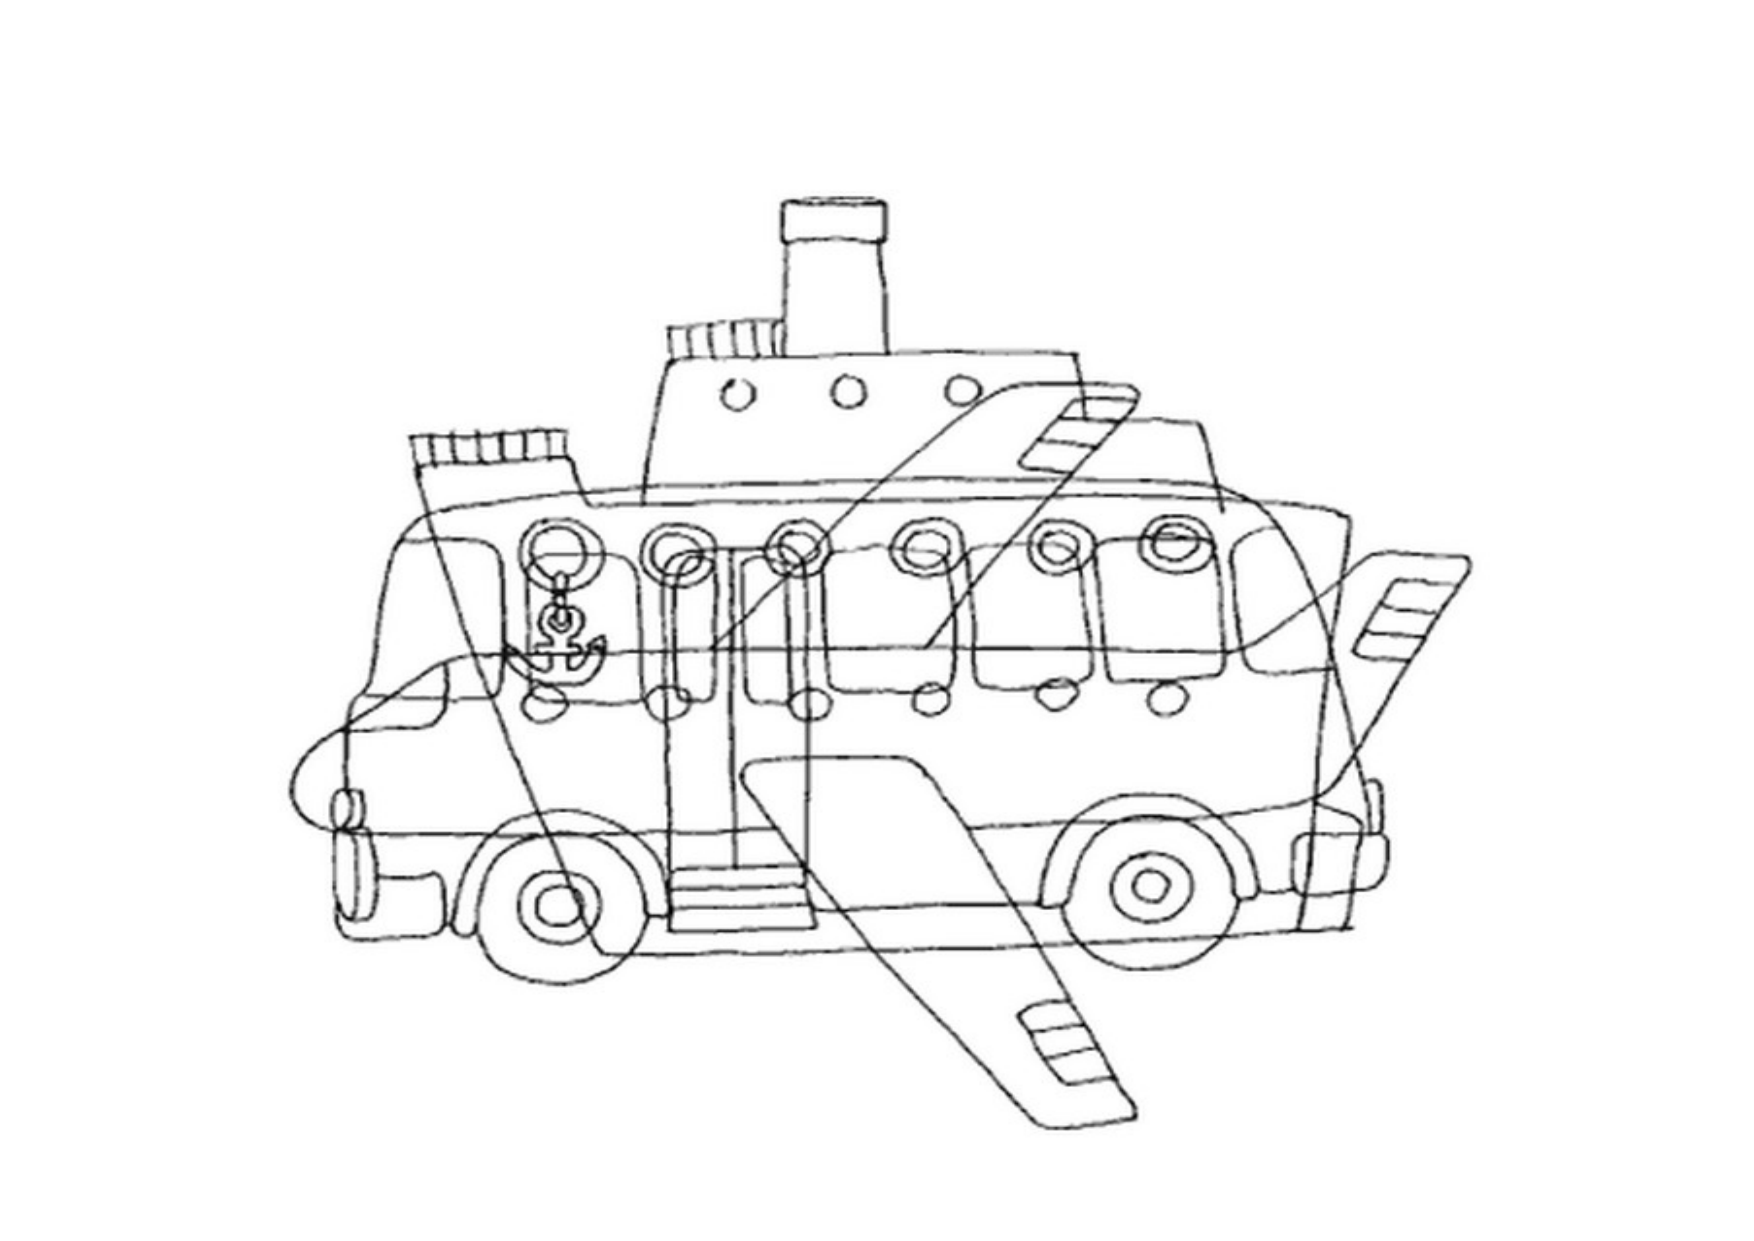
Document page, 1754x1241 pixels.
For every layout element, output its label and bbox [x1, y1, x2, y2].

picture [263, 177, 1491, 1150]
